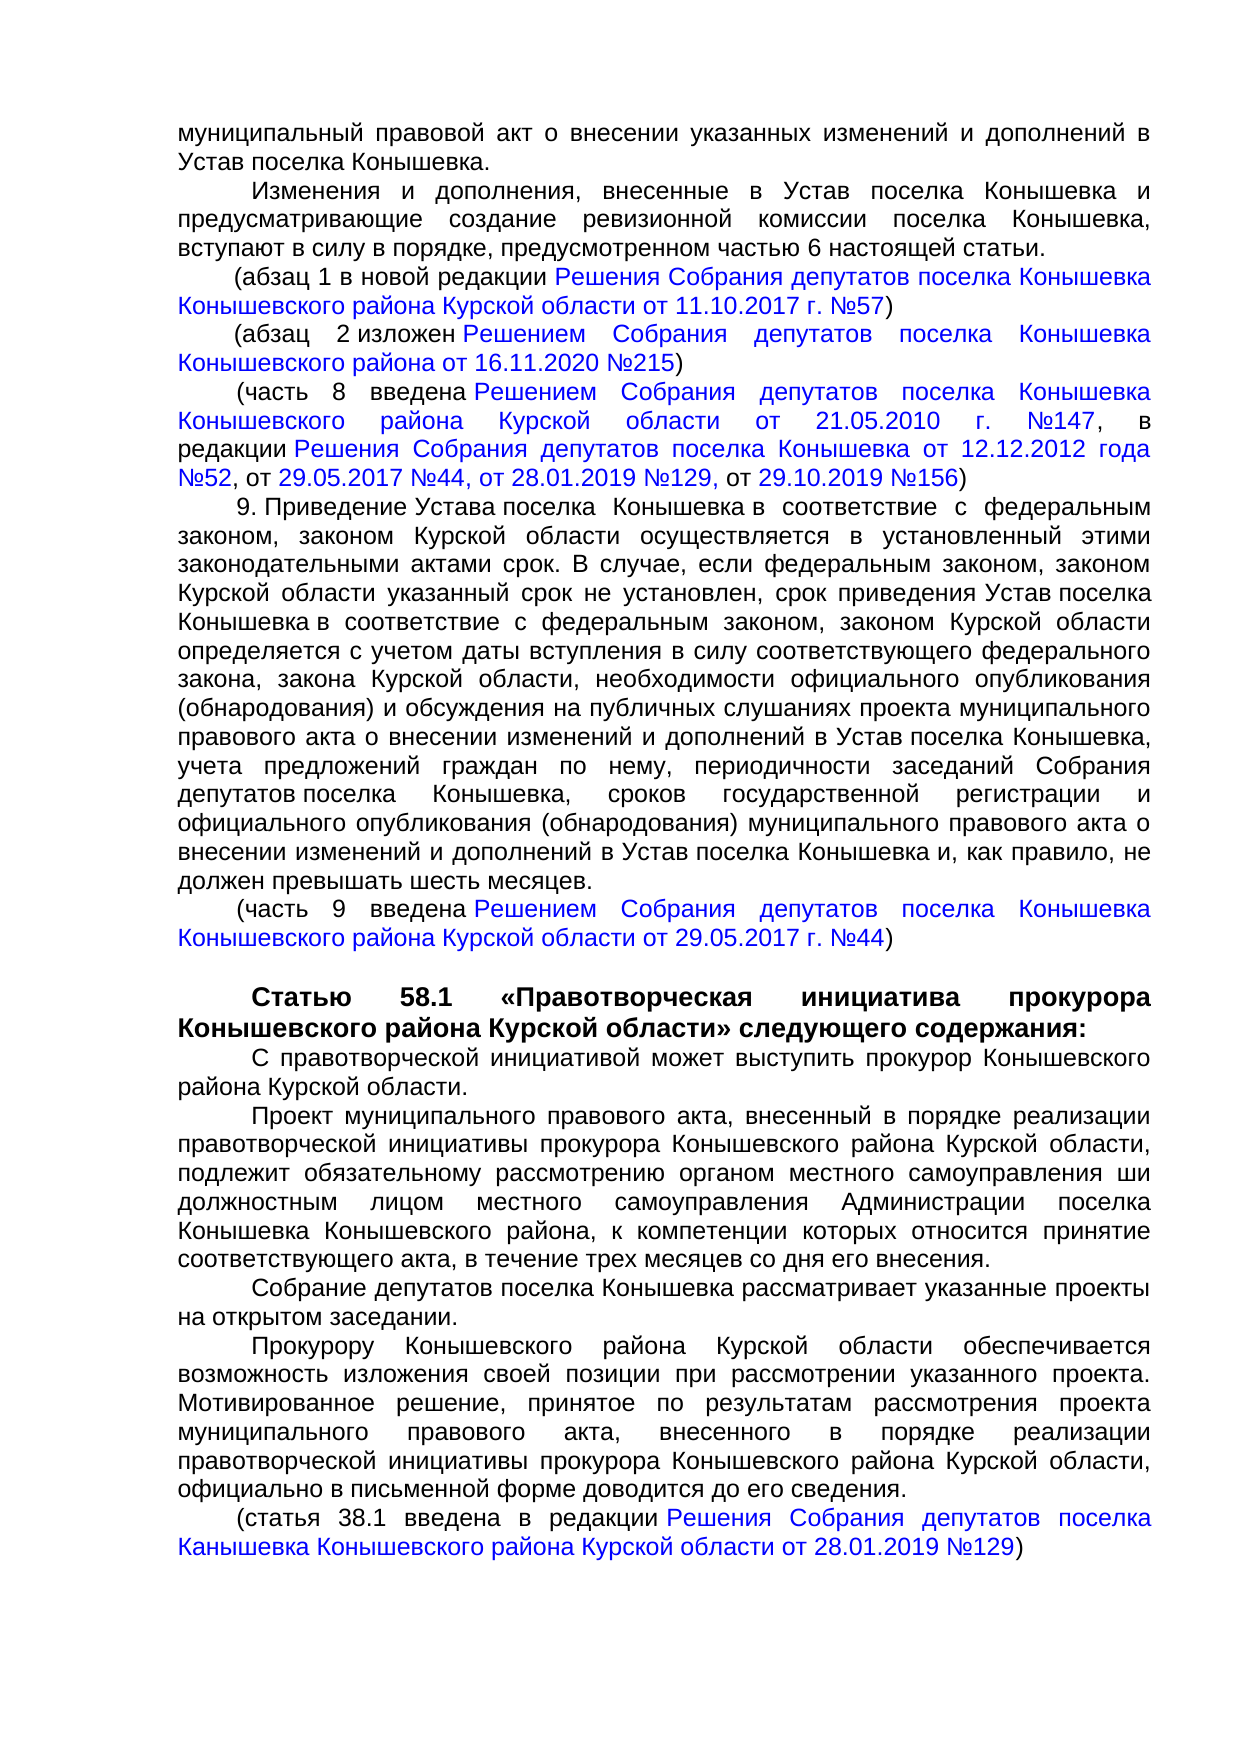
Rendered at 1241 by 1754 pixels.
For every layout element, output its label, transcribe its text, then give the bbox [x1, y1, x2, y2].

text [177, 118, 1152, 176]
text Собрание депутатов поселка Конышевка рассматривает указанные проекты на открытом заседании. [177, 1273, 1152, 1331]
text (часть 9 введена Решением Собрания депутатов поселка Конышевка Конышевского района Курской области от 29.05.2017 г. №44) [177, 894, 1152, 952]
text Проект муниципального правового акта, внесенный в порядке реализации правотворческой инициативы прокурора Конышевского района Курской области, подлежит обязательному рассмотрению органом местного самоуправления ши должностным лицом местного самоуправления Администрации поселка Конышевка Конышевского района, к компетенции которых относится принятие соответствующего акта, в течение трех месяцев со дня его внесения. [177, 1101, 1152, 1273]
text С правотворческой инициативой может выступить прокурор Конышевского района Курской области. [177, 1043, 1152, 1101]
text (абзац 2 изложен Решением Собрания депутатов поселка Конышевка Конышевского района от 16.11.2020 №215) [177, 319, 1152, 377]
text Статью 58.1 «Правотворческая инициатива прокурора Конышевского района Курской области» следующего содержания: [177, 981, 1152, 1043]
text (часть 8 введена Решением Собрания депутатов поселка Конышевка Конышевского района Курской области от 21.05.2010 г. №147, в редакции Решения Собрания депутатов поселка Конышевка от 12.12.2012 года №52, от 29.05.2017 №44, от 28.01.2019 №129, от 29.10.2019 №156) [177, 377, 1152, 492]
text (статья 38.1 введена в редакции Решения Собрания депутатов поселка Канышевка Конышевского района Курской области от 28.01.2019 №129) [177, 1503, 1152, 1561]
text Изменения и дополнения, внесенные в Устав поселка Конышевка и предусматривающие создание ревизионной комиссии поселка Конышевка, вступают в силу в порядке, предусмотренном частью 6 настоящей статьи. [177, 176, 1152, 262]
text 9. Приведение Устава поселка Конышевка в соответствие с федеральным законом, законом Курской области осуществляется в установленный этими законодательными актами срок. В случае, если федеральным законом, законом Курской области указанный срок не установлен, срок приведения Устав поселка Конышевка в соответствие с федеральным законом, законом Курской области определяется с учетом даты вступления в силу соответствующего федерального закона, закона Курской области, необходимости официального опубликования (обнародования) и обсуждения на публичных слушаниях проекта муниципального правового акта о внесении изменений и дополнений в Устав поселка Конышевка, учета предложений граждан по нему, периодичности заседаний Собрания депутатов поселка Конышевка, сроков государственной регистрации и официального опубликования (обнародования) муниципального правового акта о внесении изменений и дополнений в Устав поселка Конышевка и, как правило, не должен превышать шесть месяцев. [177, 492, 1152, 894]
text (абзац 1 в новой редакции Решения Собрания депутатов поселка Конышевка Конышевского района Курской области от 11.10.2017 г. №57) [177, 262, 1152, 319]
text Прокурору Конышевского района Курской области обеспечивается возможность изложения своей позиции при рассмотрении указанного проекта. Мотивированное решение, принятое по результатам рассмотрения проекта муниципального правового акта, внесенного в порядке реализации правотворческой инициативы прокурора Конышевского района Курской области, официально в письменной форме доводится до его сведения. [177, 1331, 1152, 1503]
